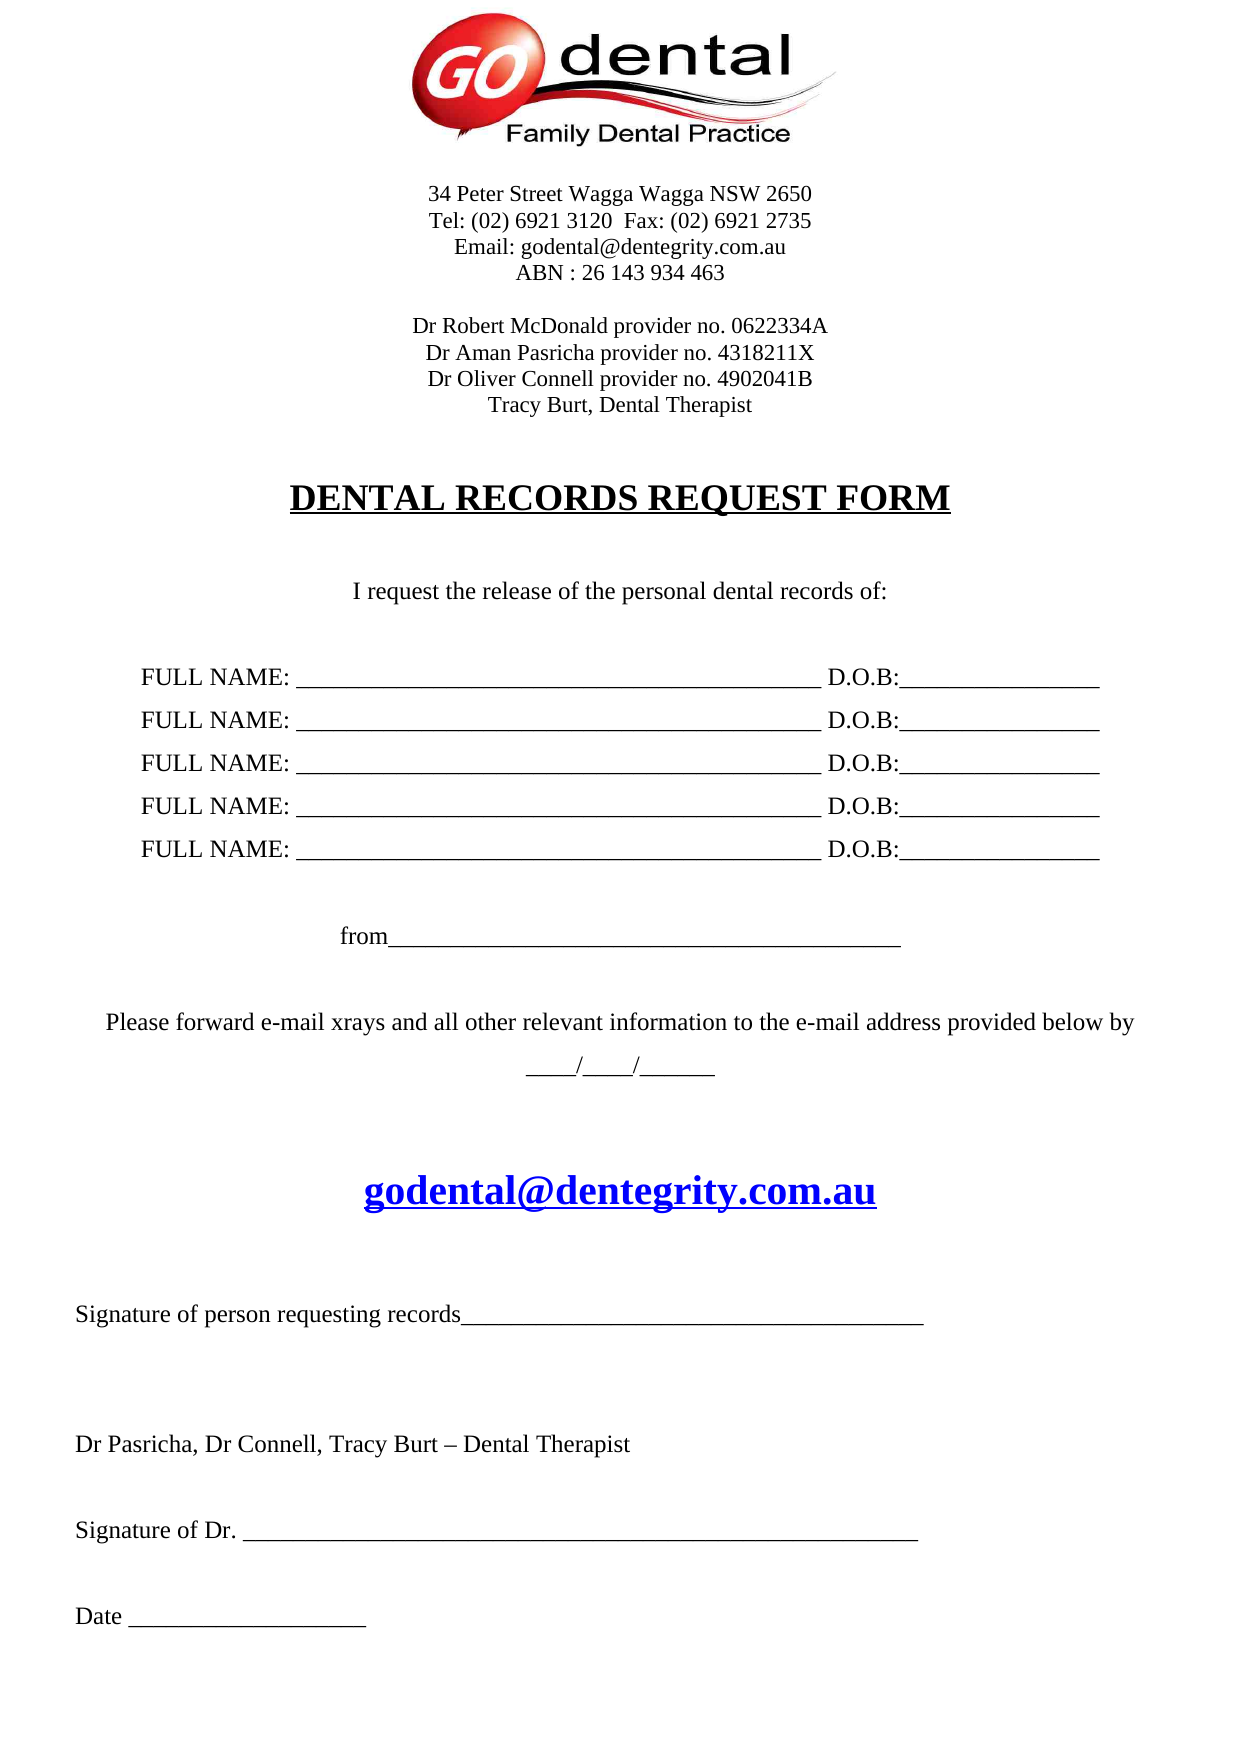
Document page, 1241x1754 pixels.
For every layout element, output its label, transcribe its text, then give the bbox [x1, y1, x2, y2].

text godental@dentegrity.com.au [75, 1165, 1165, 1213]
text Please forward e-mail xrays and all other relevant information to the e-mail address provided below by ____/____/______ [75, 1007, 1165, 1079]
text from_________________________________________ [75, 921, 1165, 949]
text Date ___________________ [75, 1601, 1165, 1630]
text Tel: (02) 6921 3120 Fax: (02) 6921 2735 [75, 207, 1165, 233]
text NAME: __________________________________________ D.O.B:________________ [75, 662, 1165, 691]
text Dr Pasricha, Dr Connell, Tracy Burt – Dental Therapist [75, 1429, 1165, 1457]
text Dr Oliver Connell provider no. 4902041B [75, 365, 1165, 391]
text NAME: __________________________________________ D.O.B:________________ [75, 791, 1165, 820]
text FULL NAME: __________________________________________ D.O.B:________________ [75, 834, 1165, 863]
text 34 Peter Street Wagga Wagga NSW 2650 [75, 180, 1165, 207]
text Dr Robert McDonald provider no. 0622334A [75, 312, 1165, 338]
text Dr Aman Pasricha provider no. 4318211X [75, 338, 1165, 365]
text FULL NAME: __________________________________________ D.O.B:________________ [75, 705, 1165, 734]
text Email: godental@dentegrity.com.au [75, 233, 1165, 259]
text Tracy Burt, Dental Therapist [75, 391, 1165, 418]
picture [404, 0, 838, 157]
text I request the release of the personal dental records of: [75, 576, 1165, 604]
text Signature of person requesting records_____________________________________ [75, 1299, 1165, 1328]
text ABN : 26 143 934 463 [75, 259, 1165, 286]
text DENTAL RECORDS REQUEST FORM [75, 475, 1165, 518]
text FULL NAME: __________________________________________ D.O.B:________________ [75, 748, 1165, 777]
text Signature of Dr. ______________________________________________________ [75, 1515, 1165, 1544]
